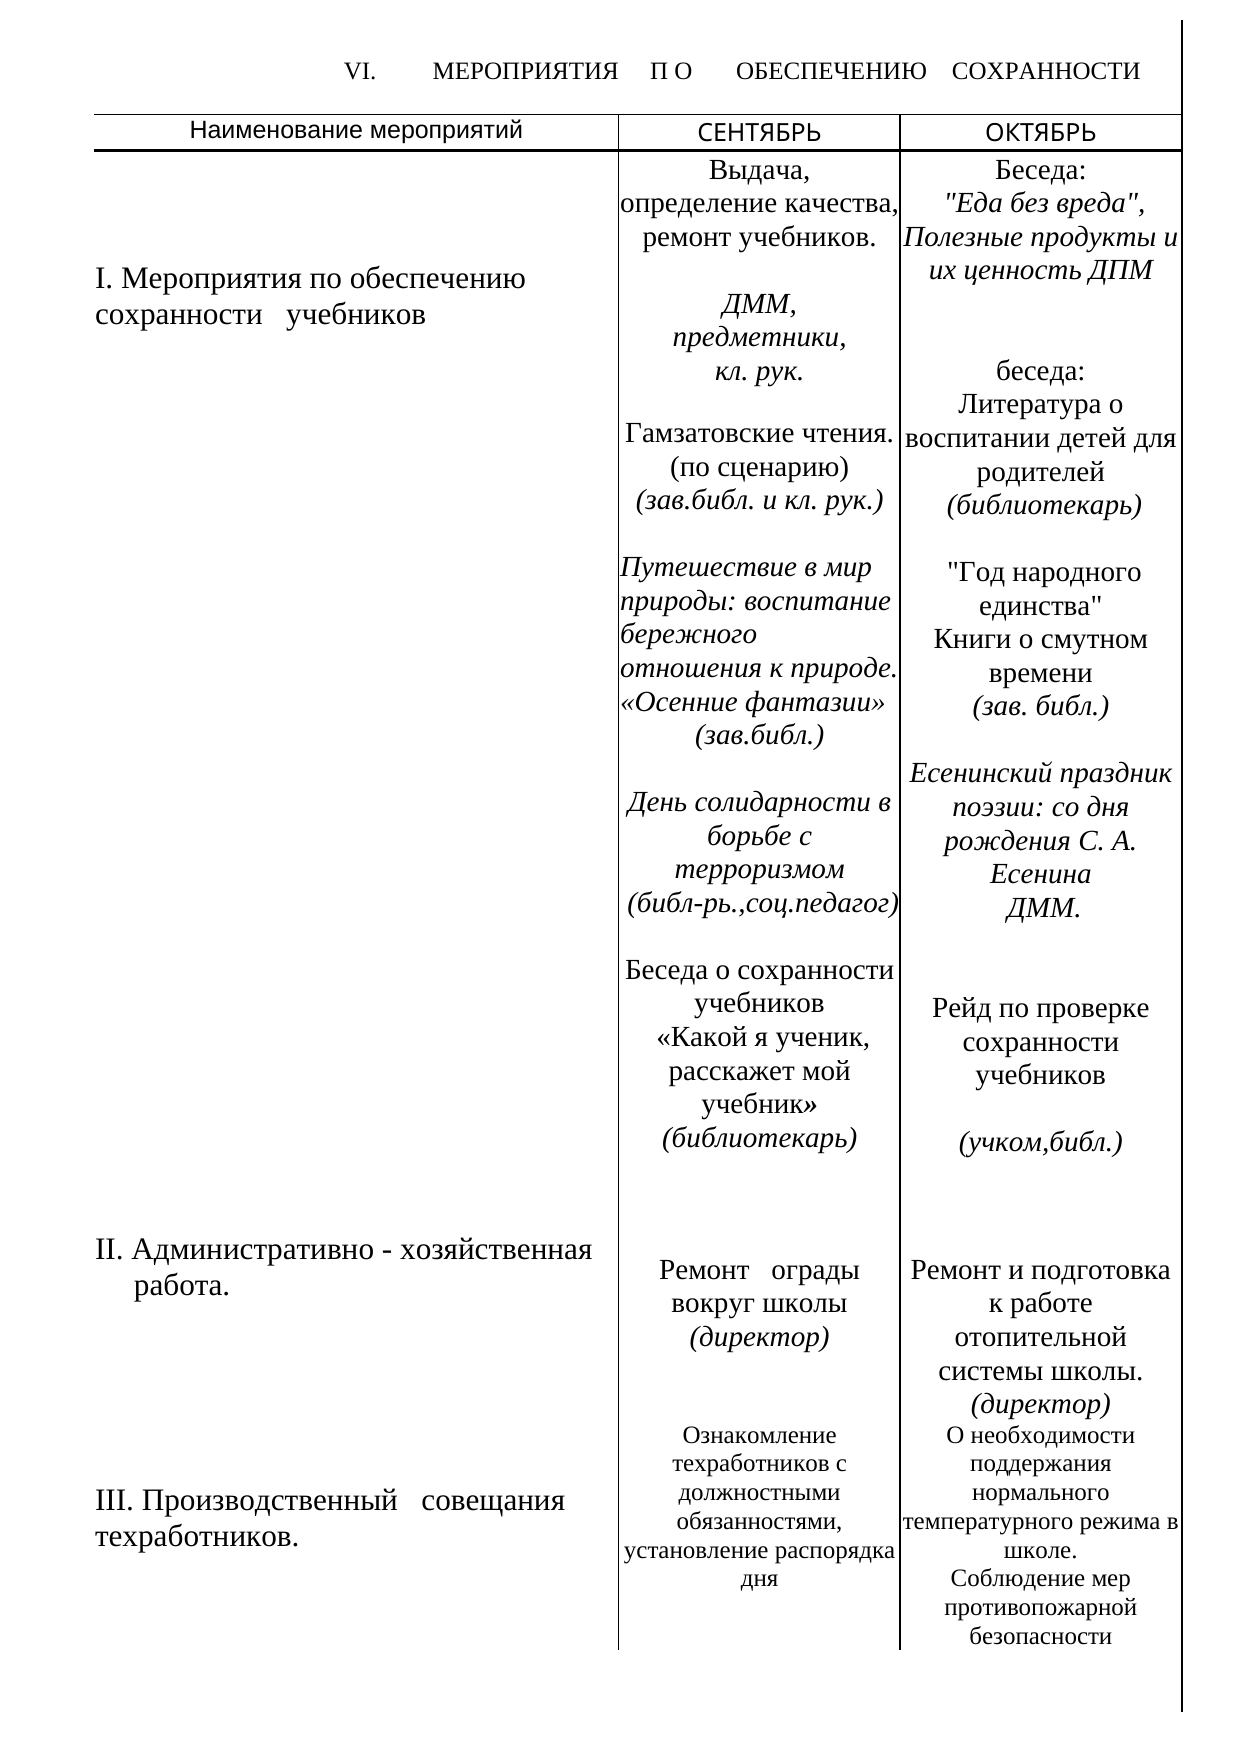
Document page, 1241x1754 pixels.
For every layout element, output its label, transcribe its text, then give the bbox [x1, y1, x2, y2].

table_cell Ремонт ограды вокруг школы (директор) [619, 1252, 899, 1420]
table_cell I. Мероприятия по обеспечению сохранности учебников II. Административно - хозяйственная работа. III. Производственный совещания техработников. [94, 152, 618, 1650]
table_cell Ремонт и подготовка к работе отопительной системы школы. (директор) [901, 1252, 1181, 1420]
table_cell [619, 1420, 899, 1650]
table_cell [901, 1420, 1181, 1650]
table_cell Беседа: "Еда без вреда", Полезные продукты и их ценность ДПМ беседа: Литература о воспитании детей для родителей (библиотекарь) "Год народного единства" Книги о смутном времени (зав. библ.) Есенинский праздник поэзии: со дня рождения С. А. Есенина ДММ. Рейд по проверке сохранности учебников (учком,библ.) [901, 152, 1181, 1252]
table_header СЕНТЯБРЬ [619, 115, 899, 149]
table_header Наименование мероприятий [94, 115, 618, 149]
text VI. МЕРОПРИЯТИЯ П О ОБЕСПЕЧЕНИЮ СОХРАННОСТИ [94, 56, 1181, 85]
table_header ОКТЯБРЬ [901, 115, 1181, 149]
table_cell Выдача, определение качества, ремонт учебников. ДММ, предметники, кл. рук. Гамзатовские чтения.(по сценарию) (зав.библ. и кл. рук.) Путешествие в мир природы: воспитание бережного отношения к природе. «Осенние фантазии» (зав.библ.) День солидарности в борьбе с терроризмом (библ-рь.,соц.педагог) Беседа о сохранности учебников «Какой я ученик, расскажет мой учебник» (библиотекарь) [619, 152, 899, 1252]
